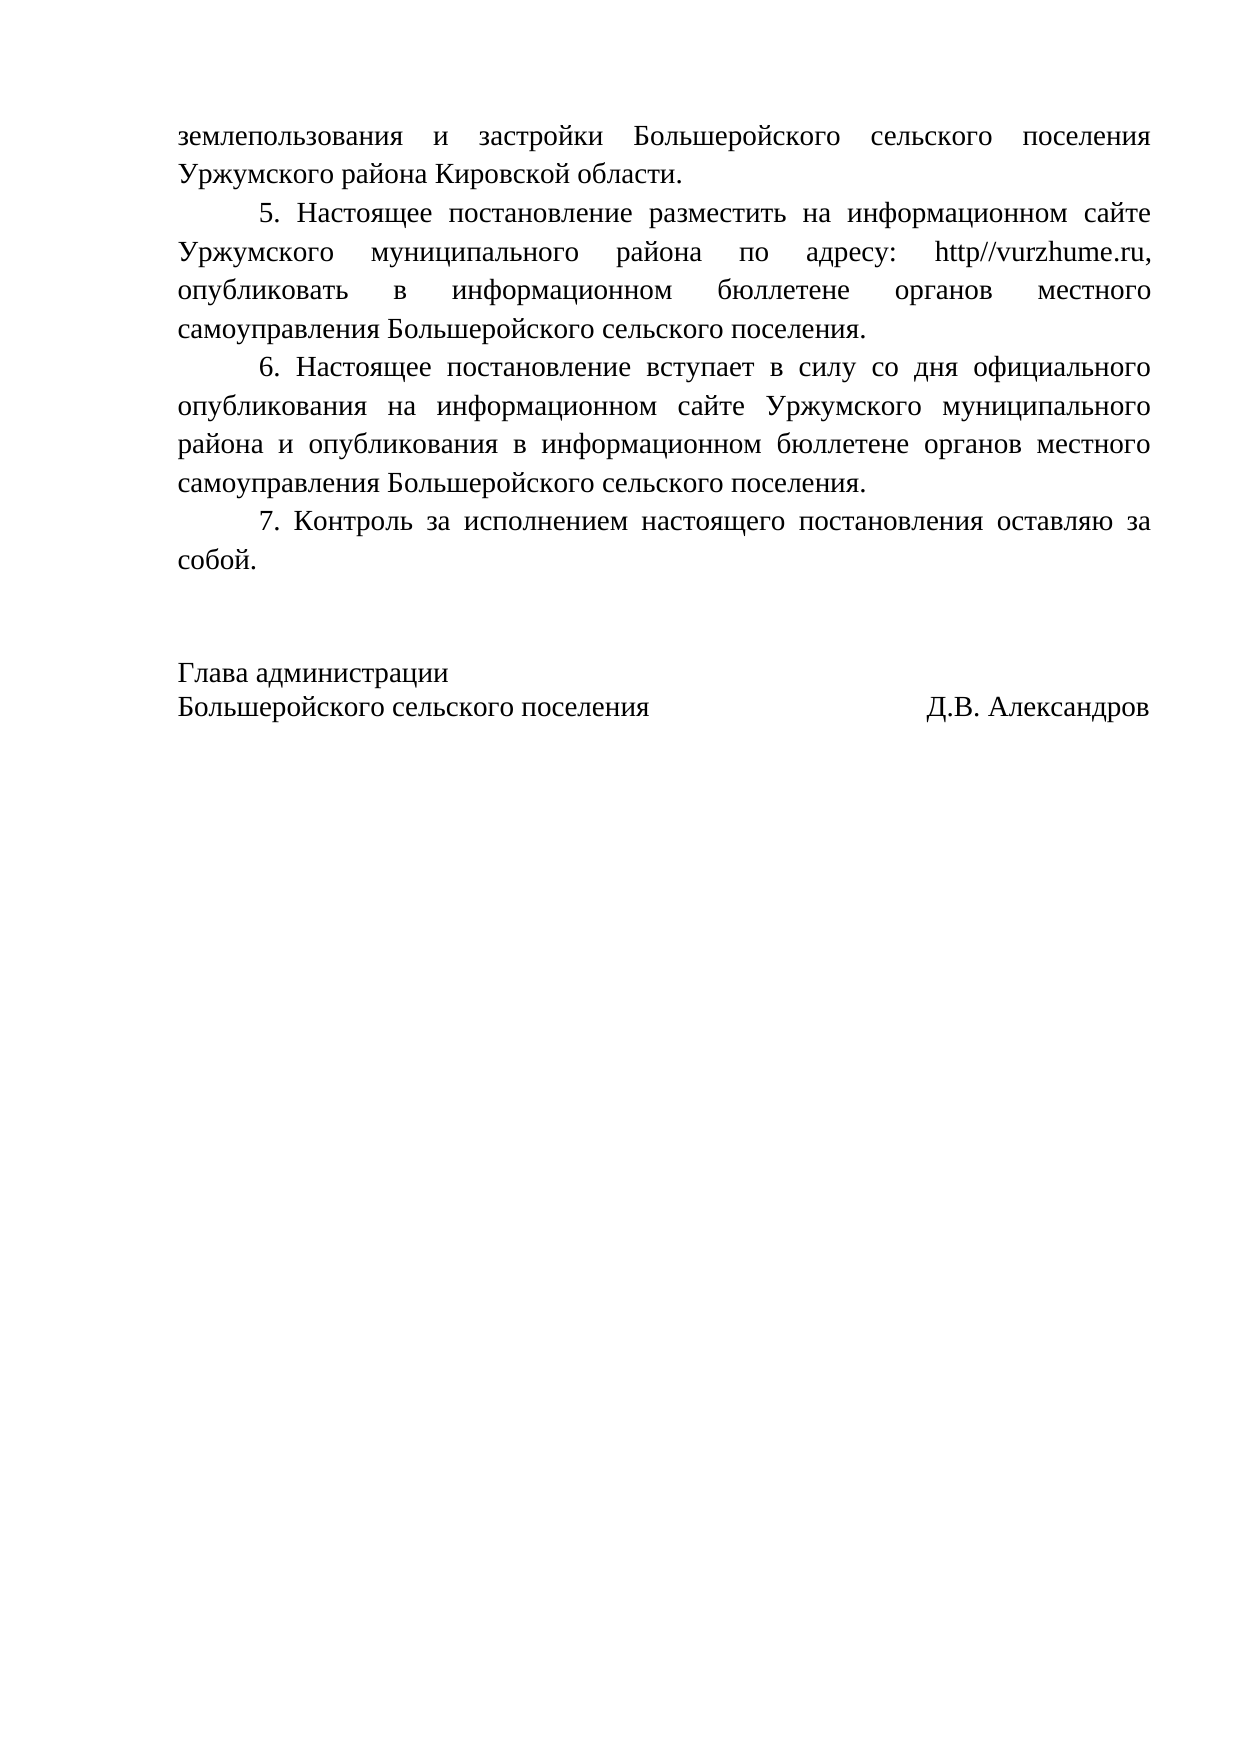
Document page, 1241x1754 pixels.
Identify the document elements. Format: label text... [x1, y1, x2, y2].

title 7. Контроль за исполнением настоящего постановления оставляю за собой. [177, 503, 1152, 576]
title Глава администрации [177, 656, 1152, 689]
title Большеройского сельского поселения Д.В. Александров [177, 689, 1152, 723]
title 6. Настоящее постановление вступает в силу со дня официального опубликования на информационном сайте Уржумского муниципального района и опубликования в информационном бюллетене органов местного самоуправления Большеройского сельского поселения. [177, 349, 1152, 498]
title 5. Настоящее постановление разместить на информационном сайте Уржумского муниципального района по адресу: http//vurzhume.ru, опубликовать в информационном бюллетене органов местного самоуправления Большеройского сельского поселения. [177, 195, 1152, 344]
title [177, 118, 1152, 190]
